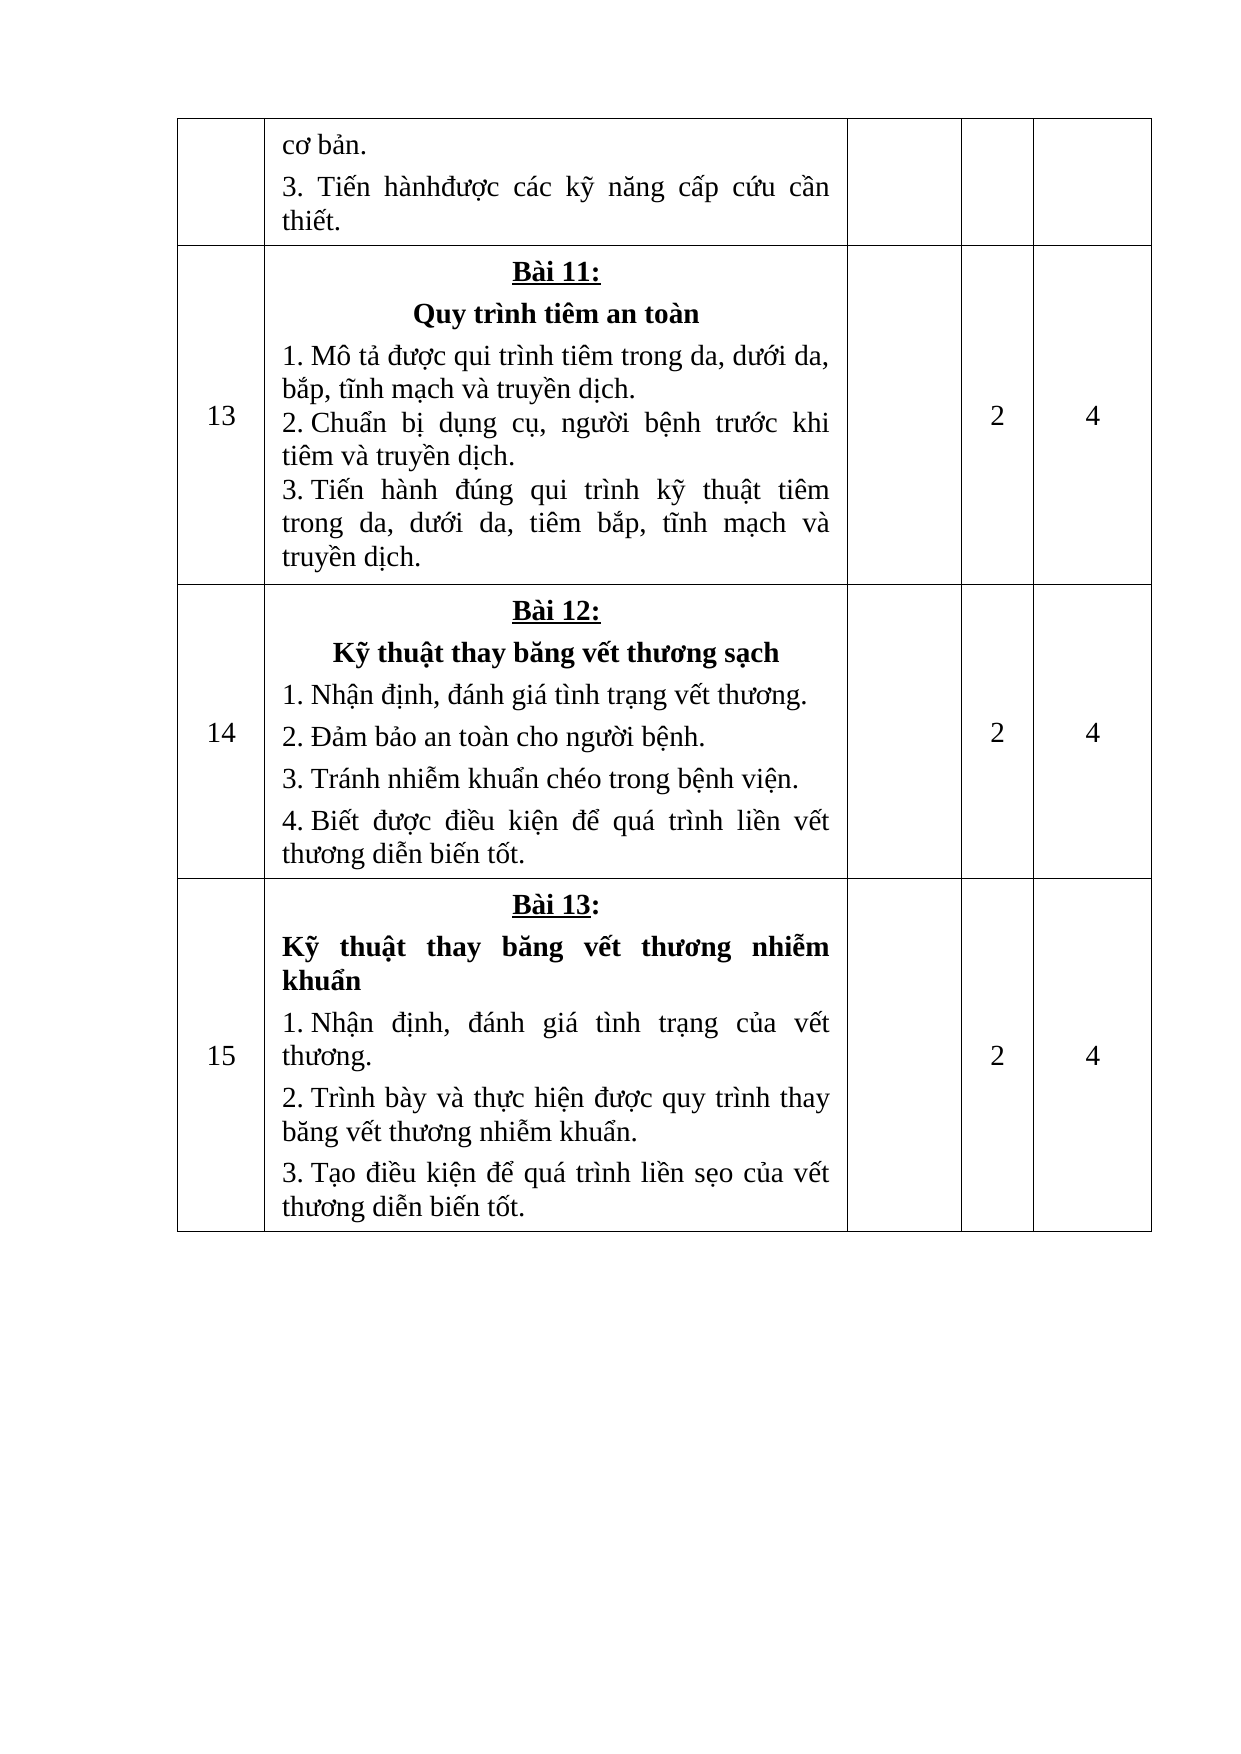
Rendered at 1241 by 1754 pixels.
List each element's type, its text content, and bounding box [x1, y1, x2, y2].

table_cell 2 [962, 119, 1033, 245]
table_cell 2 [962, 879, 1033, 1231]
table_cell [848, 879, 961, 1231]
table_cell 12 [178, 119, 264, 245]
table_cell 4 [1034, 879, 1151, 1231]
table_cell Bài 13: Kỹ thuật thay băng vết thương nhiễm khuẩn Nhận định, đánh giá tình trạng của vết thương. Trình bày và thực hiện được quy trình thay băng vết thương nhiễm khuẩn. Tạo điều kiện để quá trình liền sẹo của vết thương diễn biến tốt. [265, 879, 847, 1231]
table_cell 4 [1034, 585, 1151, 878]
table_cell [265, 119, 847, 245]
table_cell Bài 12: Kỹ thuật thay băng vết thương sạch Nhận định, đánh giá tình trạng vết thương. Đảm bảo an toàn cho người bệnh. Tránh nhiễm khuẩn chéo trong bệnh viện. Biết được điều kiện để quá trình liền vết thương diễn biến tốt. [265, 585, 847, 878]
table_cell 15 [178, 879, 264, 1231]
table_cell 2 [962, 585, 1033, 878]
table_cell [848, 119, 961, 245]
table_cell 14 [178, 585, 264, 878]
table_cell 4 [1034, 119, 1151, 245]
table_cell [848, 246, 961, 584]
table_cell [848, 585, 961, 878]
table_cell 4 [1034, 246, 1151, 584]
table_cell 13 [178, 246, 264, 584]
table_cell 2 [962, 246, 1033, 584]
table_cell Bài 11: Quy trình tiêm an toàn Mô tả được qui trình tiêm trong da, dưới da, bắp, tĩnh mạch và truyền dịch. Chuẩn bị dụng cụ, người bệnh trước khi tiêm và truyền dịch. Tiến hành đúng qui trình kỹ thuật tiêm trong da, dưới da, tiêm bắp, tĩnh mạch và truyền dịch. [265, 246, 847, 584]
